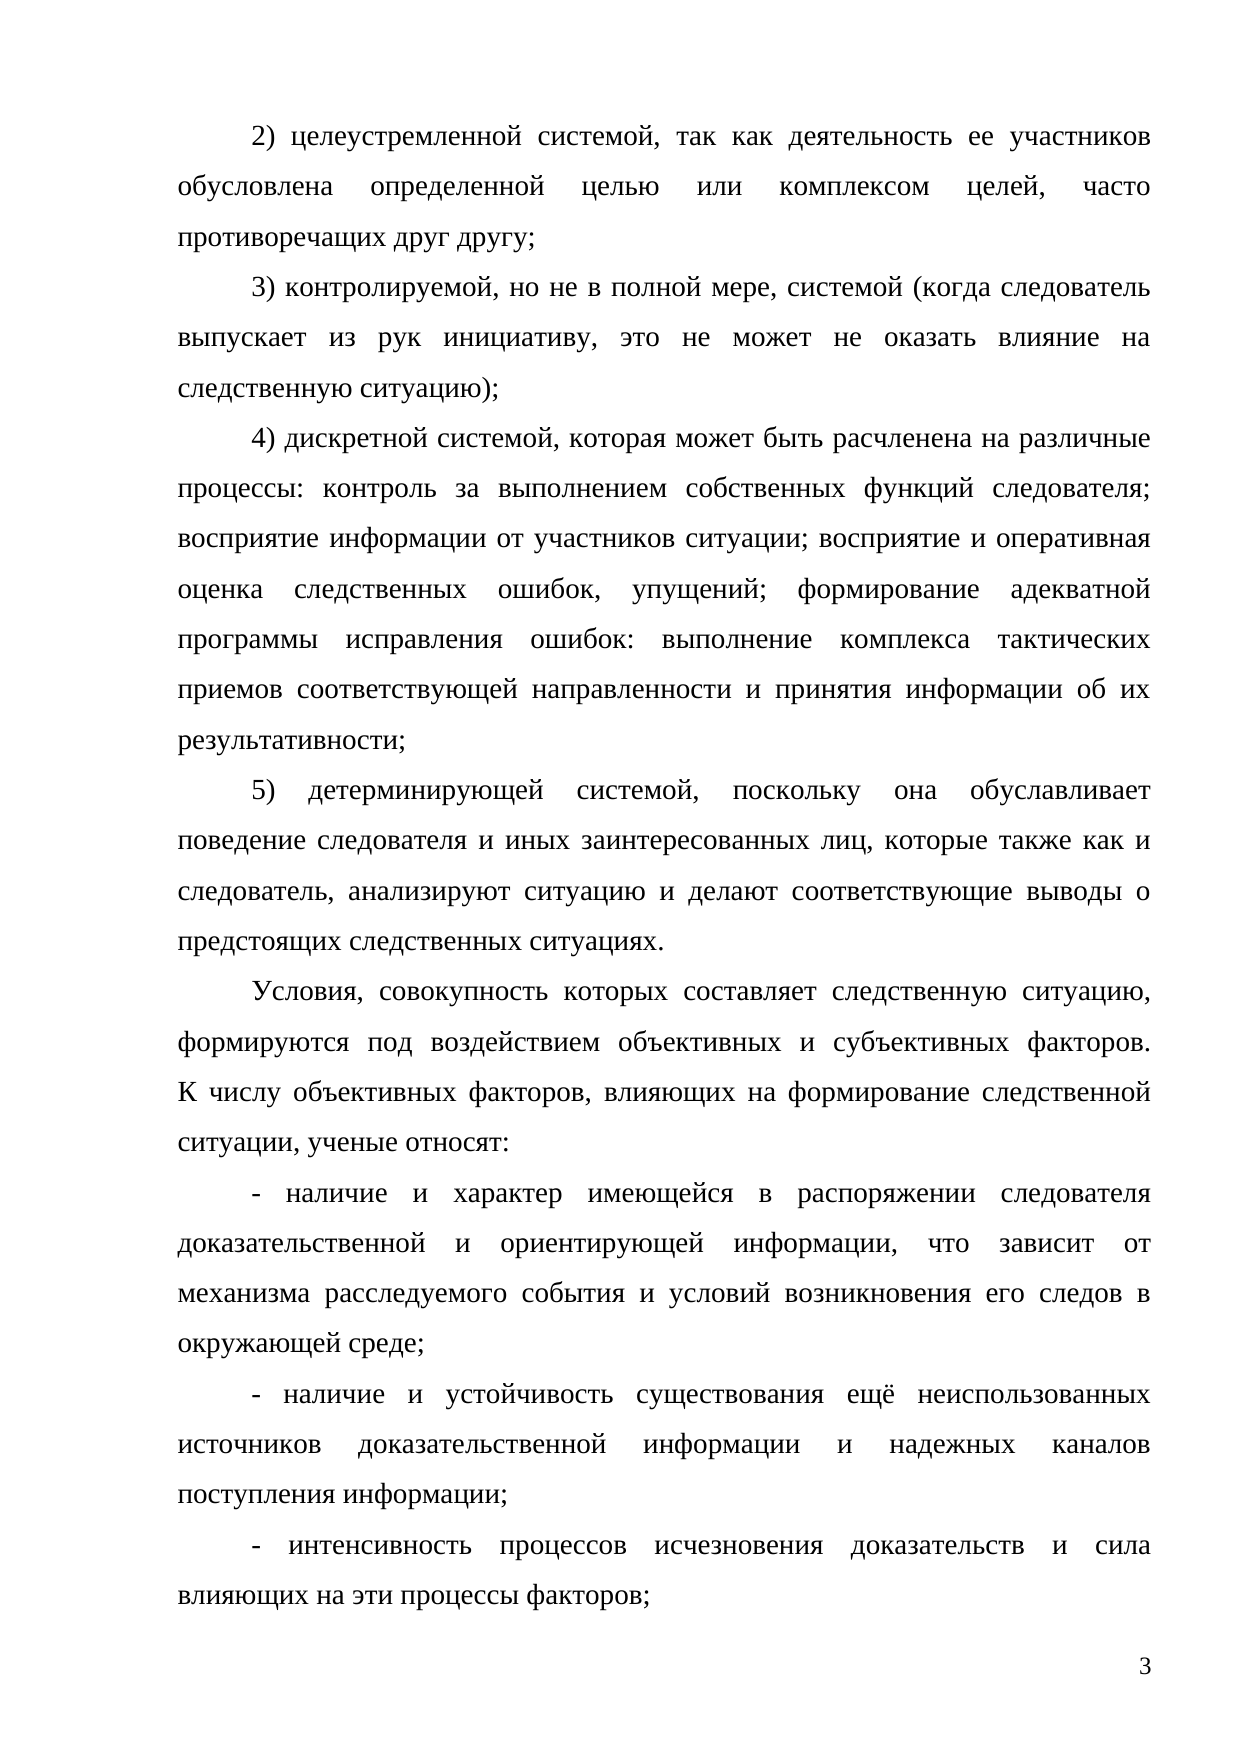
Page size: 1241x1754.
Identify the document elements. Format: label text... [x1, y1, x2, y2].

text 3) контролируемой, но не в полной мере, системой (когда следователь выпускает из рук инициативу, это не может не оказать влияние на следственную ситуацию); [177, 269, 1152, 403]
text 5) детерминирующей системой, поскольку она обуславливает поведение следователя и иных заинтересованных лиц, которые также как и следователь, анализируют ситуацию и делают соответствующие выводы о предстоящих следственных ситуациях. [177, 772, 1152, 957]
text 2) целеустремленной системой, так как деятельность ее участников обусловлена определенной целью или комплексом целей, часто противоречащих друг другу; [177, 118, 1152, 252]
text Условия, совокупность которых составляет следственную ситуацию, формируются под воздействием объективных и субъективных факторов. К числу объективных факторов, влияющих на формирование следственной ситуации, ученые относят: [177, 973, 1152, 1158]
text - наличие и устойчивость существования ещё неиспользованных источников доказательственной информации и надежных каналов поступления информации; [177, 1376, 1152, 1510]
text - интенсивность процессов исчезновения доказательств и сила влияющих на эти процессы факторов; [177, 1527, 1152, 1611]
text - наличие и характер имеющейся в распоряжении следователя доказательственной и ориентирующей информации, что зависит от механизма расследуемого события и условий возникновения его следов в окружающей среде; [177, 1175, 1152, 1359]
text 4) дискретной системой, которая может быть расчленена на различные процессы: контроль за выполнением собственных функций следователя; восприятие информации от участников ситуации; восприятие и оперативная оценка следственных ошибок, упущений; формирование адекватной программы исправления ошибок: выполнение комплекса тактических приемов соответствующей направленности и принятия информации об их результативности; [177, 420, 1152, 755]
